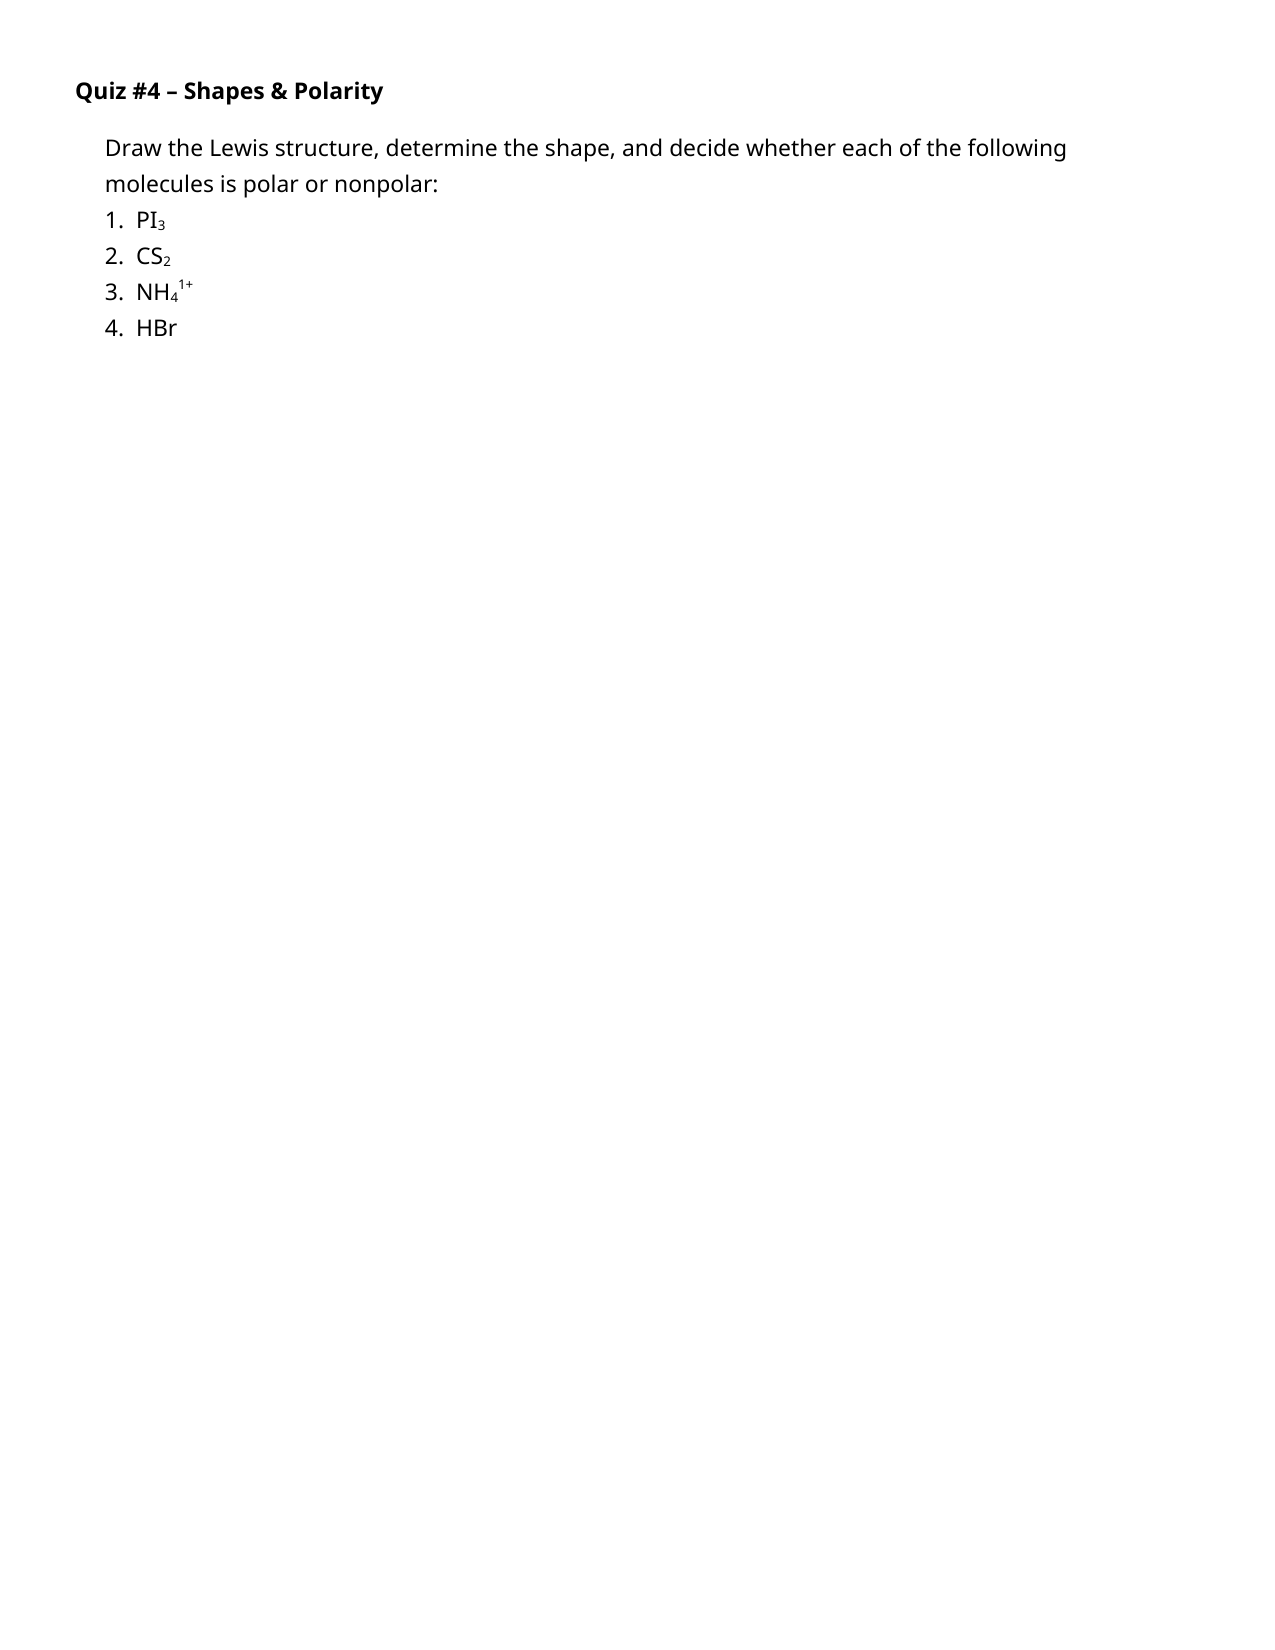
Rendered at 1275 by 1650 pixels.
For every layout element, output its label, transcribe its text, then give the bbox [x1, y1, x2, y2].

text Quiz #4 – Shapes & Polarity [75, 75, 1200, 106]
text Draw the Lewis structure, determine the shape, and decide whether each of the following molecules is polar or nonpolar: 1. PI3 2. CS2 3. NH41+ 4. HBr [75, 132, 1200, 343]
